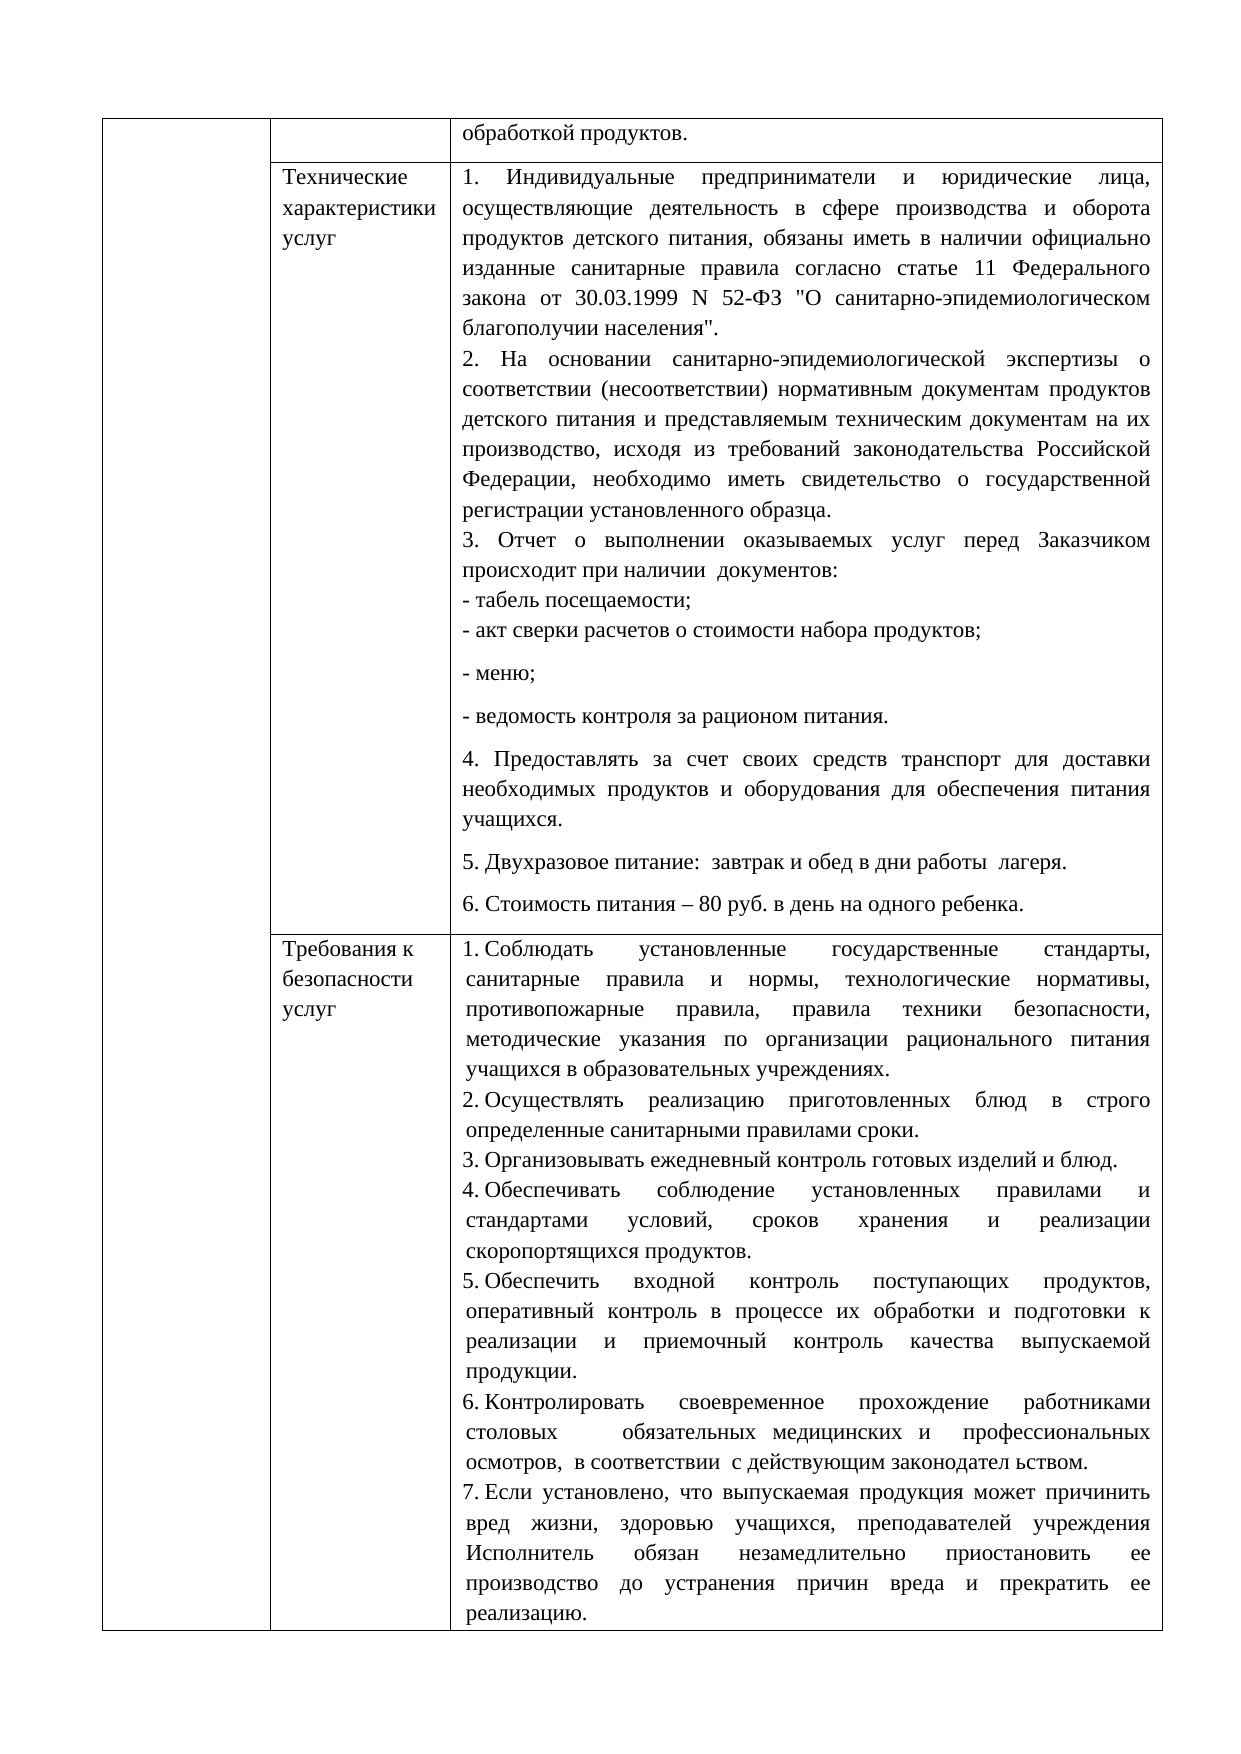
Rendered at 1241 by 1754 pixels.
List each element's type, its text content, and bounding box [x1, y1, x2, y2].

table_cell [451, 935, 1162, 1630]
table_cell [271, 935, 450, 1630]
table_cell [103, 119, 270, 1630]
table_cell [271, 119, 450, 162]
table_cell Технические характеристики услуг [271, 163, 450, 933]
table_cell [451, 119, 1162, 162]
table_cell 1. Индивидуальные предприниматели и юридические лица, осуществляющие деятельность в сфере производства и оборота продуктов детского питания, обязаны иметь в наличии официально изданные санитарные правила согласно статье 11 Федерального закона от 30.03.1999 N 52-ФЗ "О санитарно-эпидемиологическом благополучии населения". 2. На основании санитарно-эпидемиологической экспертизы о соответствии (несоответствии) нормативным документам продуктов детского питания и представляемым техническим документам на их производство, исходя из требований законодательства Российской Федерации, необходимо иметь свидетельство о государственной регистрации установленного образца. 3. Отчет о выполнении оказываемых услуг перед Заказчиком происходит при наличии документов: - табель посещаемости; - акт сверки расчетов о стоимости набора продуктов; - меню; - ведомость контроля за рационом питания. 4. Предоставлять за счет своих средств транспорт для доставки необходимых продуктов и оборудования для обеспечения питания учащихся. 5. Двухразовое питание: завтрак и обед в дни работы лагеря. 6. Стоимость питания – 80 руб. в день на одного ребенка. [451, 163, 1162, 933]
